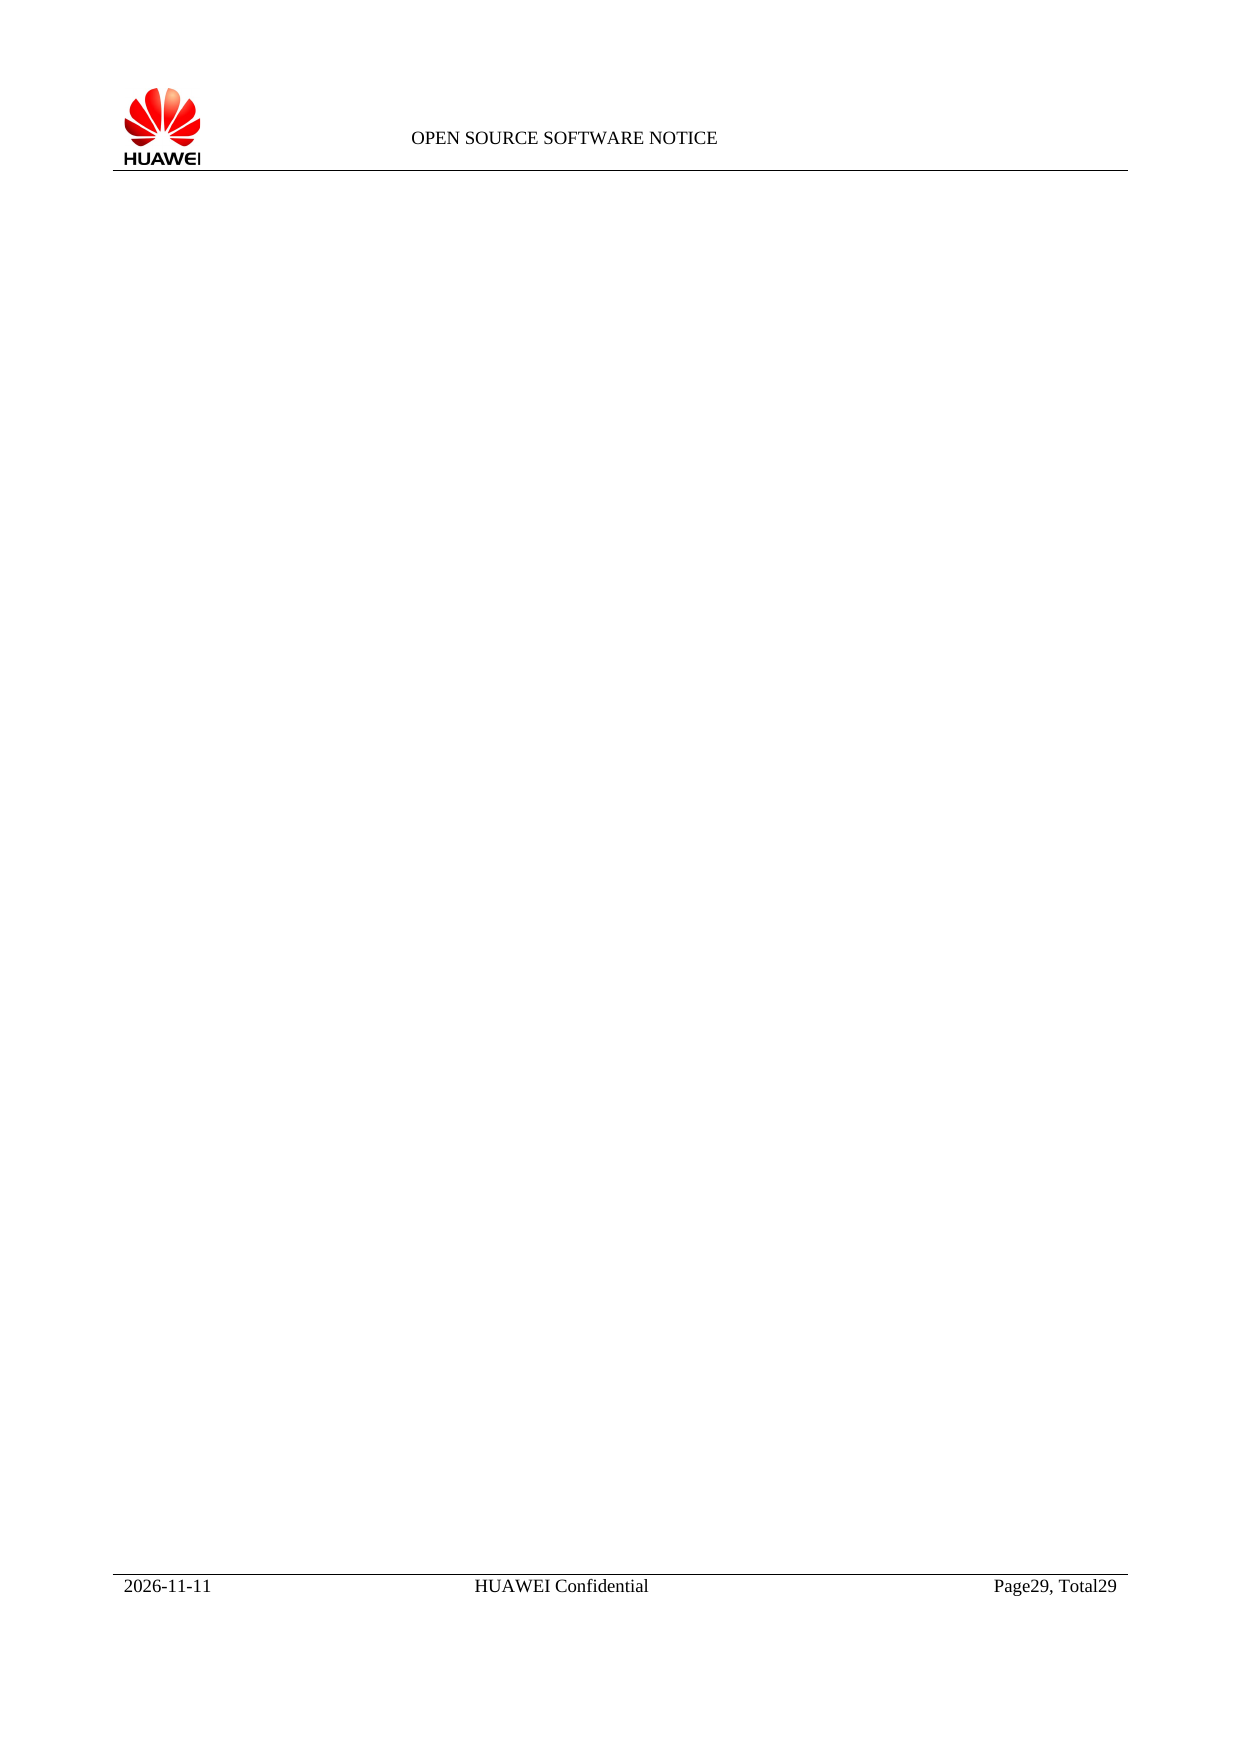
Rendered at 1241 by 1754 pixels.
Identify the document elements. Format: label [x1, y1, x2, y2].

picture [124, 88, 201, 165]
